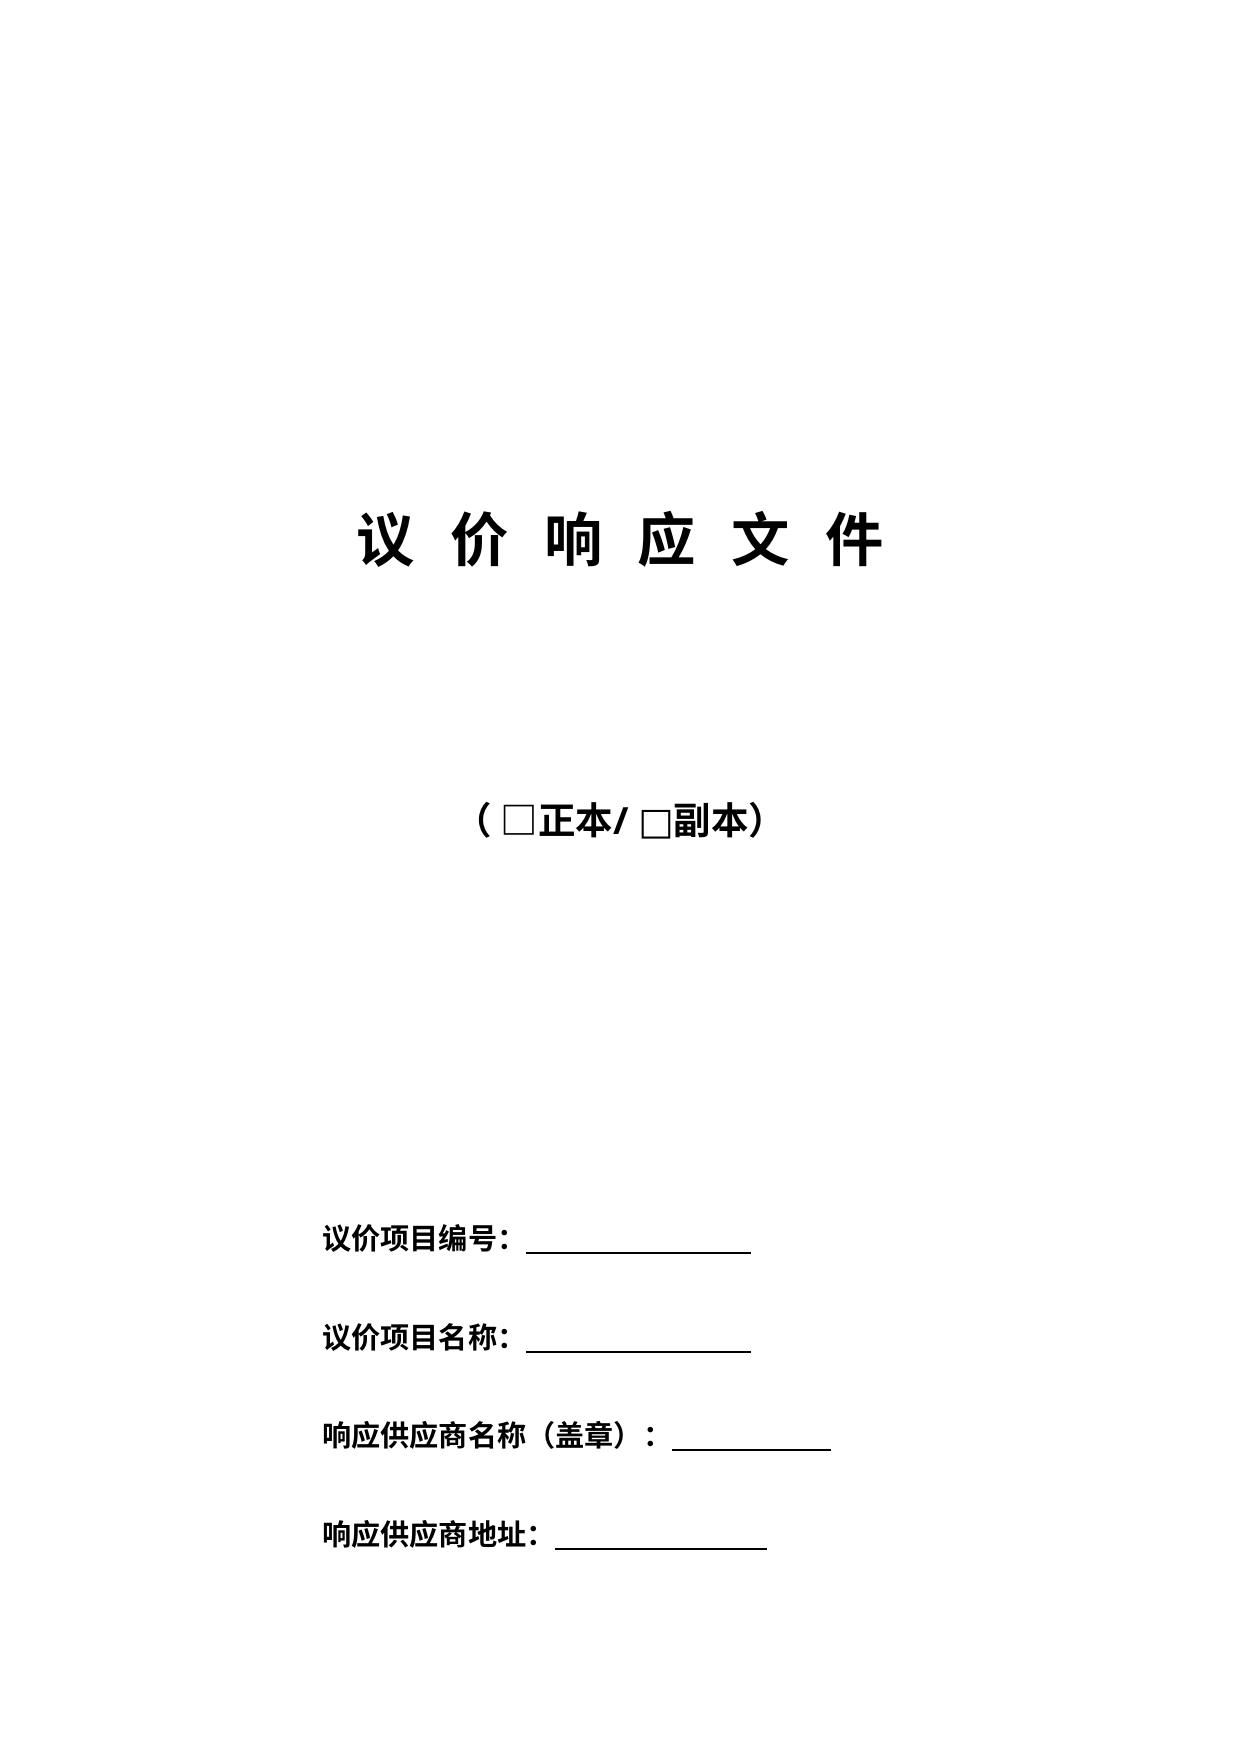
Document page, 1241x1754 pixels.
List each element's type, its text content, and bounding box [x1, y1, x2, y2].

text 议价项目名称： [322, 1303, 1053, 1368]
text （ □正本/ □副本） [187, 786, 1053, 851]
text 议价响应文件 [187, 487, 1053, 584]
text 响应供应商地址： [322, 1500, 1053, 1565]
text 议价项目编号： [322, 1204, 1053, 1269]
text 响应供应商名称（盖章）： [322, 1402, 1053, 1467]
